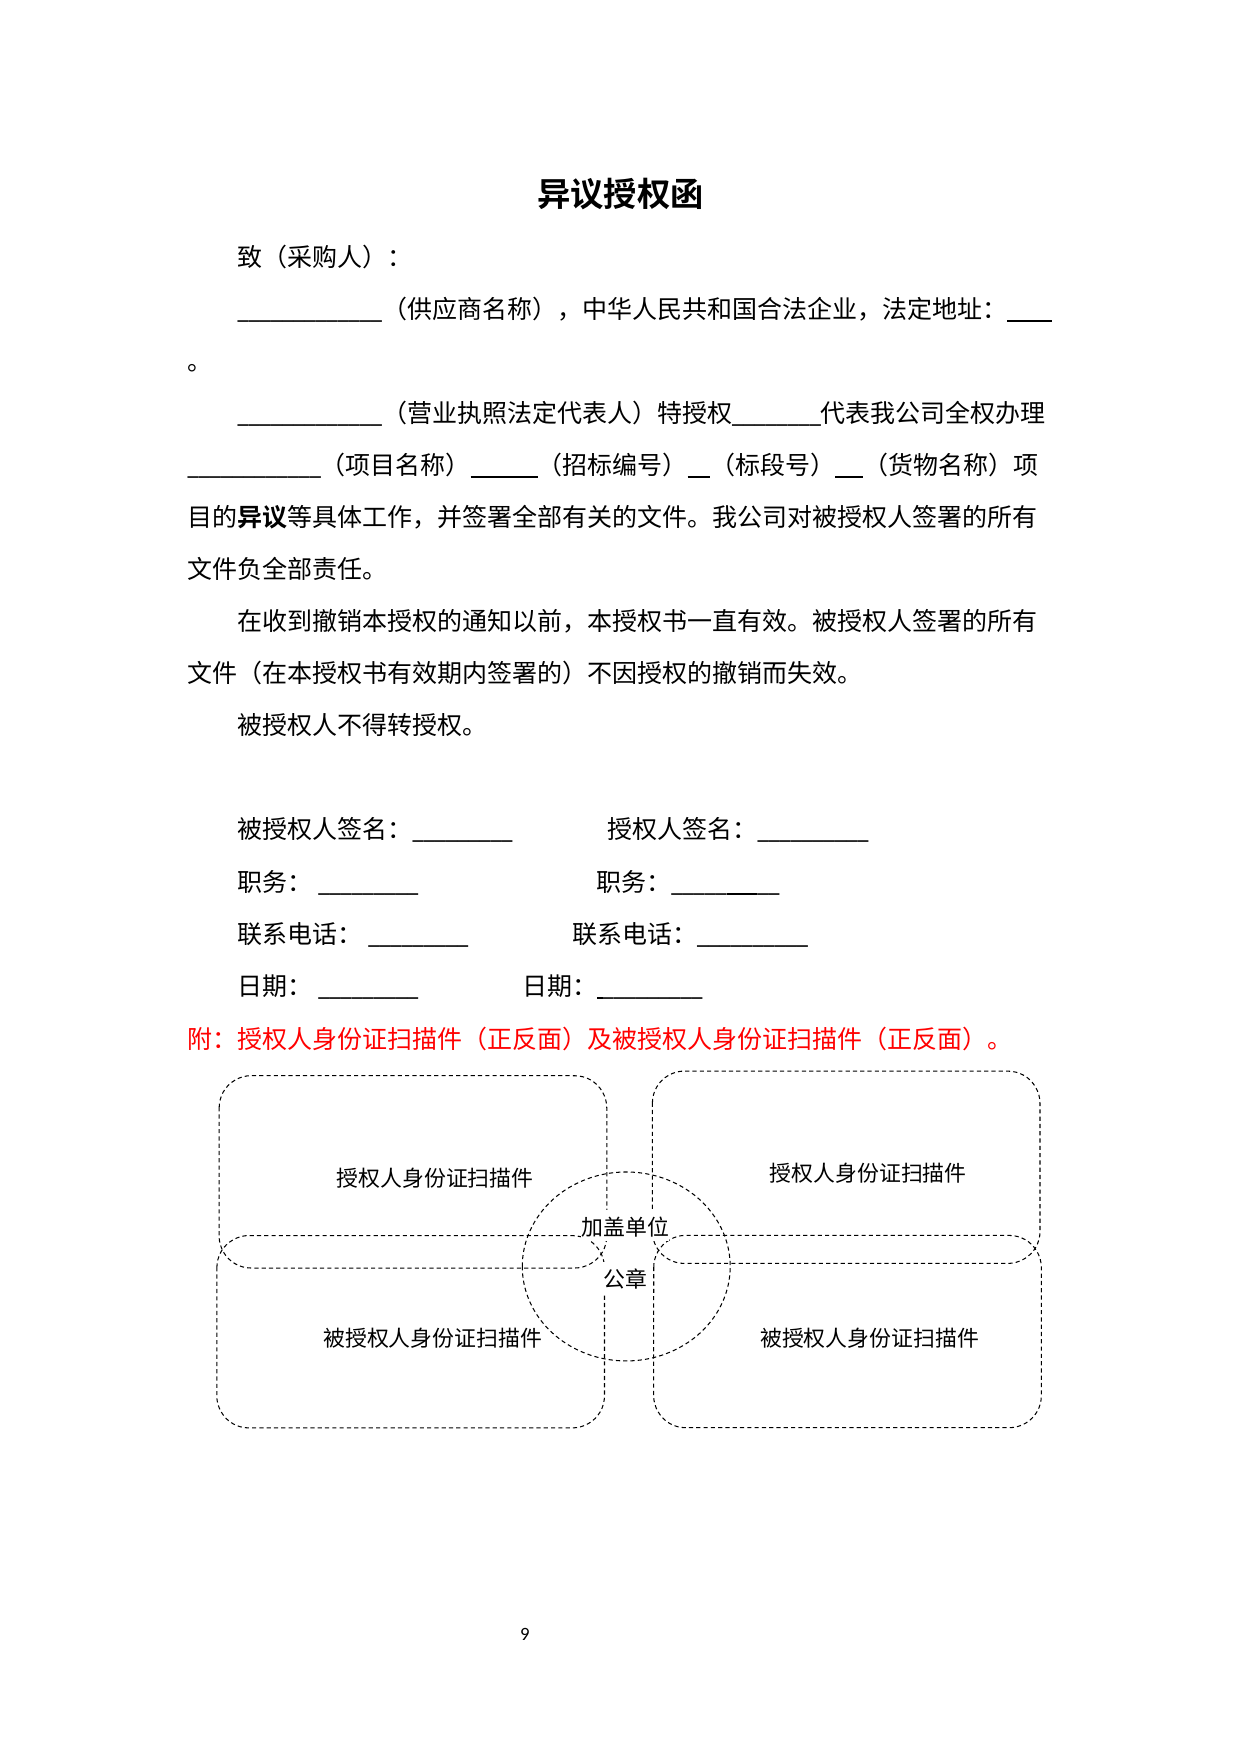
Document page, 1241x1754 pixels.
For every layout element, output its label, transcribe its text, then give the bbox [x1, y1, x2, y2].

text 联系电话： _________ 联系电话：__________ [187, 901, 1053, 953]
text 致（采购人）： [187, 224, 1053, 276]
text 被授权人签名：_________ 授权人签名：__________ [187, 797, 1053, 849]
text 被授权人不得转授权。 [187, 693, 1053, 745]
text _____________（供应商名称），中华人民共和国合法企业，法定地址： 。 [187, 276, 1053, 381]
text 异议授权函 [187, 159, 1053, 224]
text _____________（营业执照法定代表人）特授权________代表我公司全权办理____________（项目名称） （招标编号） （标段号） （货物名称）项目的异议等具体工作，并签署全部有关的文件。我公司对被授权人签署的所有文件负全部责任。 [187, 381, 1053, 589]
text 职务： _________ 职务：_____ ___ [187, 849, 1053, 901]
text 在收到撤销本授权的通知以前，本授权书一直有效。被授权人签署的所有文件（在本授权书有效期内签署的）不因授权的撤销而失效。 [187, 589, 1053, 693]
text 附：授权人身份证扫描件（正反面）及被授权人身份证扫描件（正反面）。 [187, 1006, 990, 1071]
text 日期： _________ 日期： _________ [187, 953, 1053, 1006]
